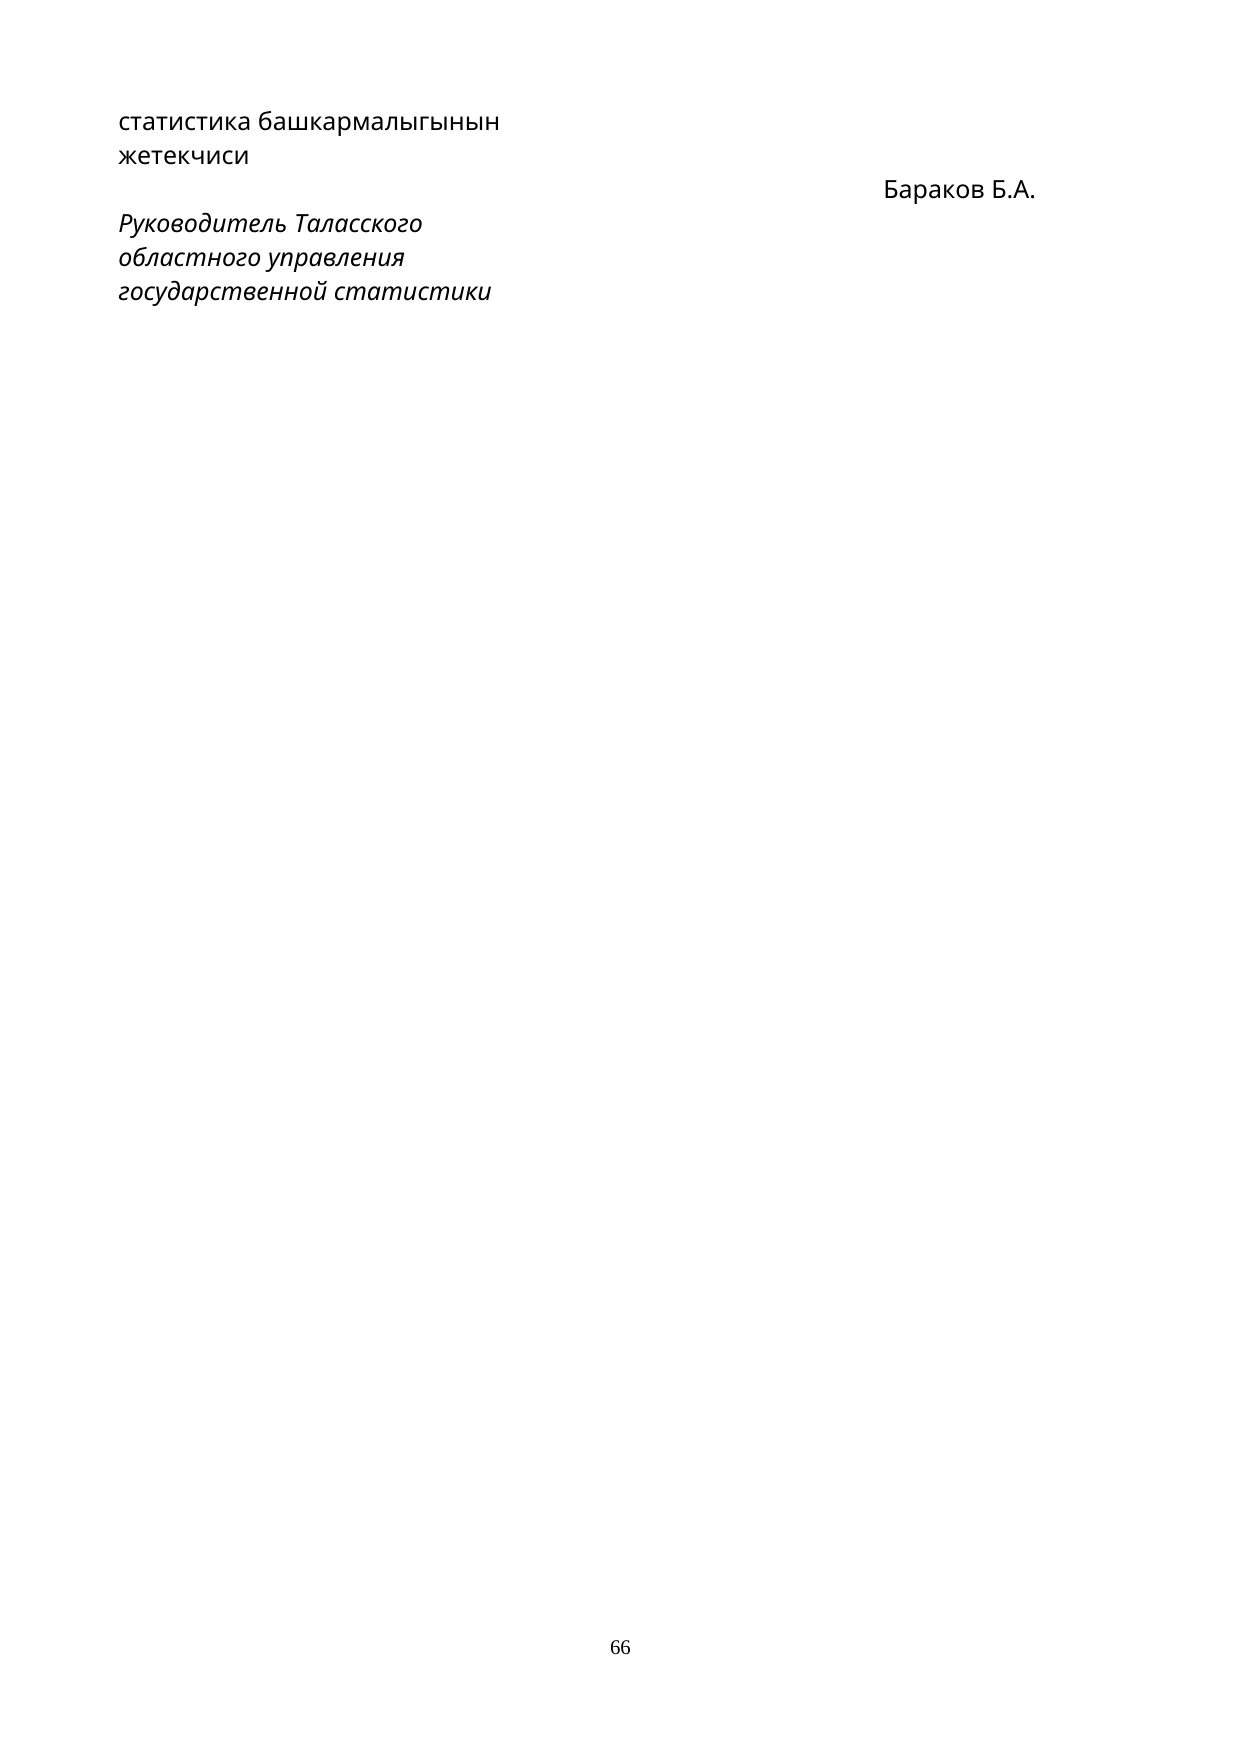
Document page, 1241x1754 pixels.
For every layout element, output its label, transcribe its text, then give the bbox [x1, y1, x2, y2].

text областного управления [118, 240, 1122, 274]
text государственной статистики [118, 274, 1122, 308]
text Руководитель Таласского [118, 206, 1122, 240]
text статистика башкармалыгынын [118, 103, 1122, 137]
text жетекчиси [118, 137, 1122, 172]
text Бараков Б.А. [118, 172, 1122, 206]
